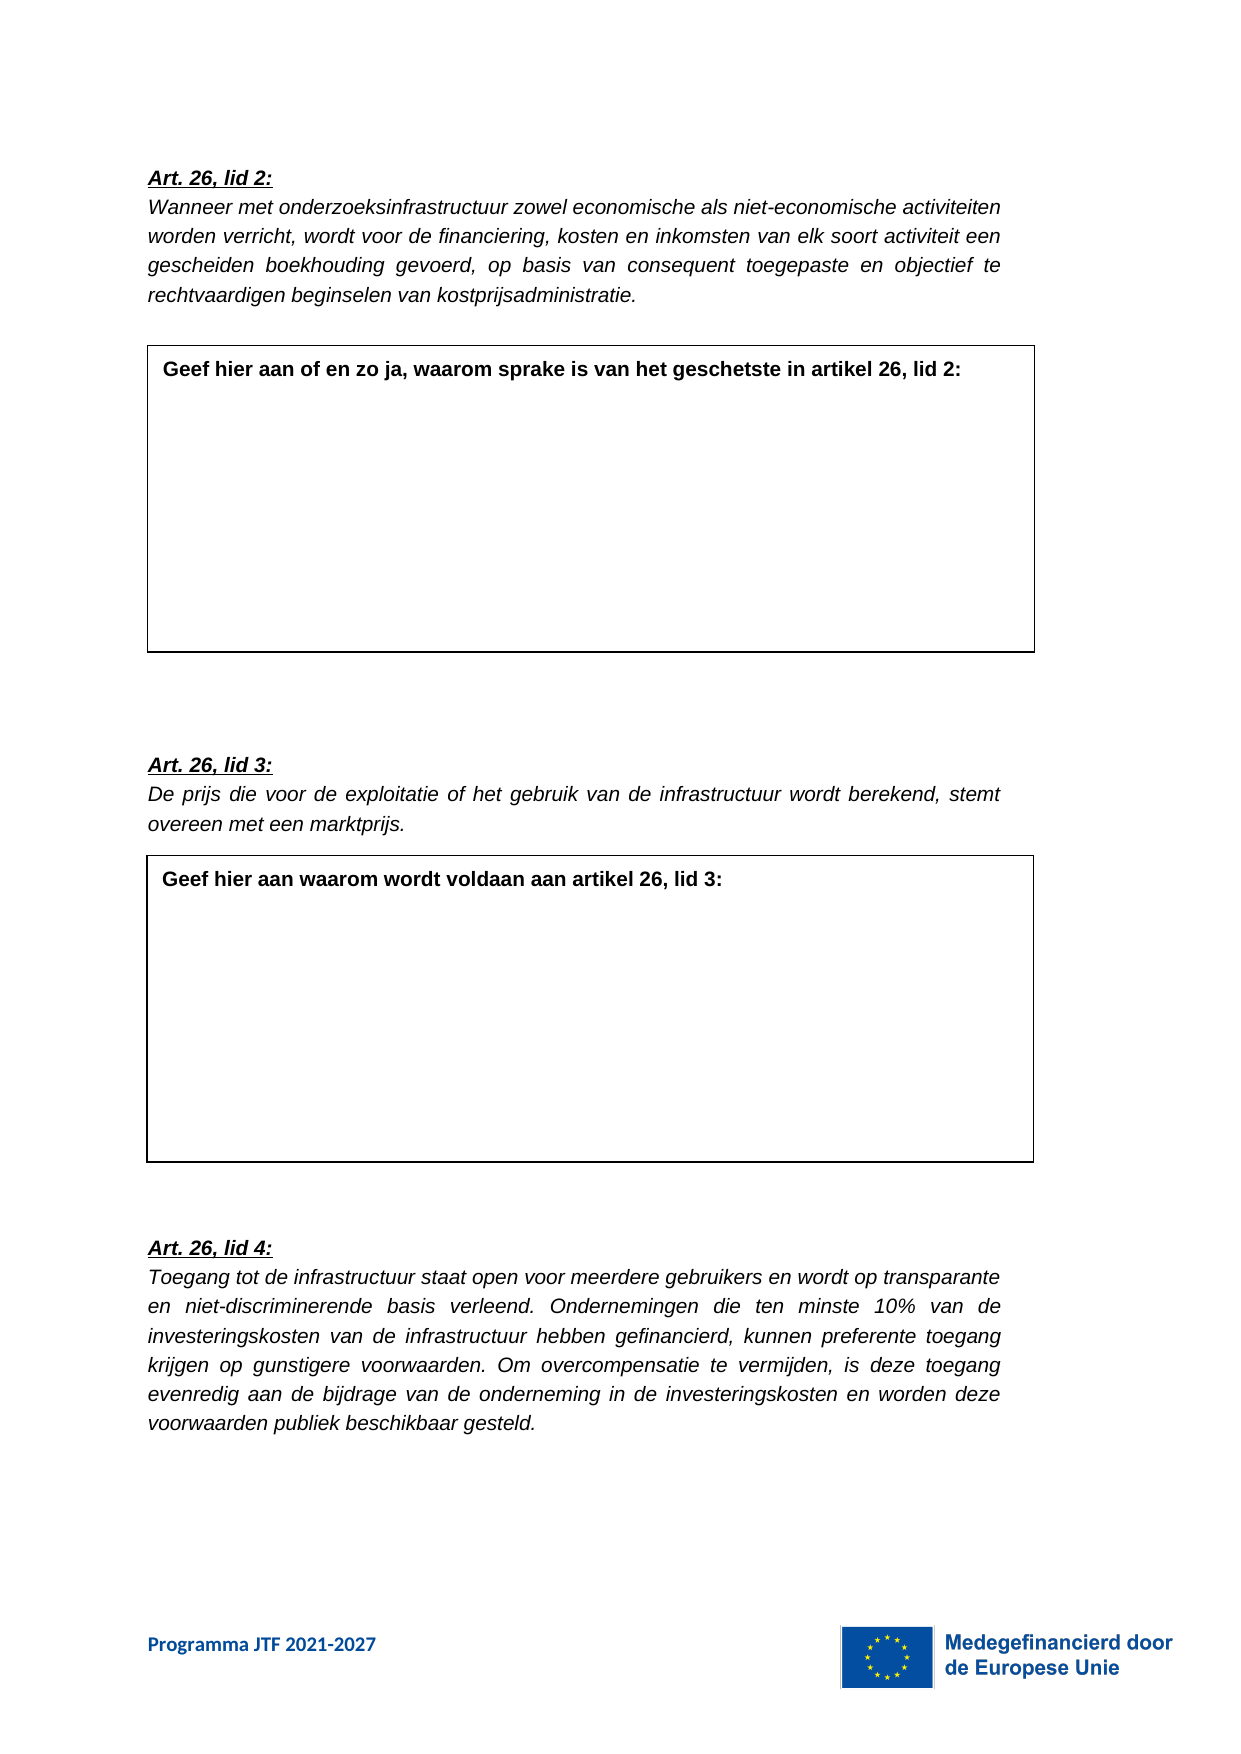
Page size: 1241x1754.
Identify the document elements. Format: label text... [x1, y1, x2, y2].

text De prijs die voor de exploitatie of het gebruik van de infrastructuur wordt berekend, stemt overeen met een marktprijs. [148, 778, 1004, 837]
text Toegang tot de infrastructuur staat open voor meerdere gebruikers en wordt op transparante en niet-discriminerende basis verleend. Ondernemingen die ten minste 10% van de investeringskosten van de infrastructuur hebben gefinancierd, kunnen preferente toegang krijgen op gunstigere voorwaarden. Om overcompensatie te vermijden, is deze toegang evenredig aan de bijdrage van de onderneming in de investeringskosten en worden deze voorwaarden publiek beschikbaar gesteld. [148, 1261, 1004, 1436]
text Art. 26, lid 2: [148, 162, 1004, 191]
text Wanneer met onderzoeksinfrastructuur zowel economische als niet-economische activiteiten worden verricht, wordt voor de financiering, kosten en inkomsten van elk soort activiteit een gescheiden boekhouding gevoerd, op basis van consequent toegepaste en objectief te rechtvaardigen beginselen van kostprijsadministratie. [148, 191, 1004, 308]
text Art. 26, lid 4: [148, 1232, 1004, 1261]
picture [838, 1623, 1179, 1690]
text Art. 26, lid 3: [148, 749, 1004, 778]
